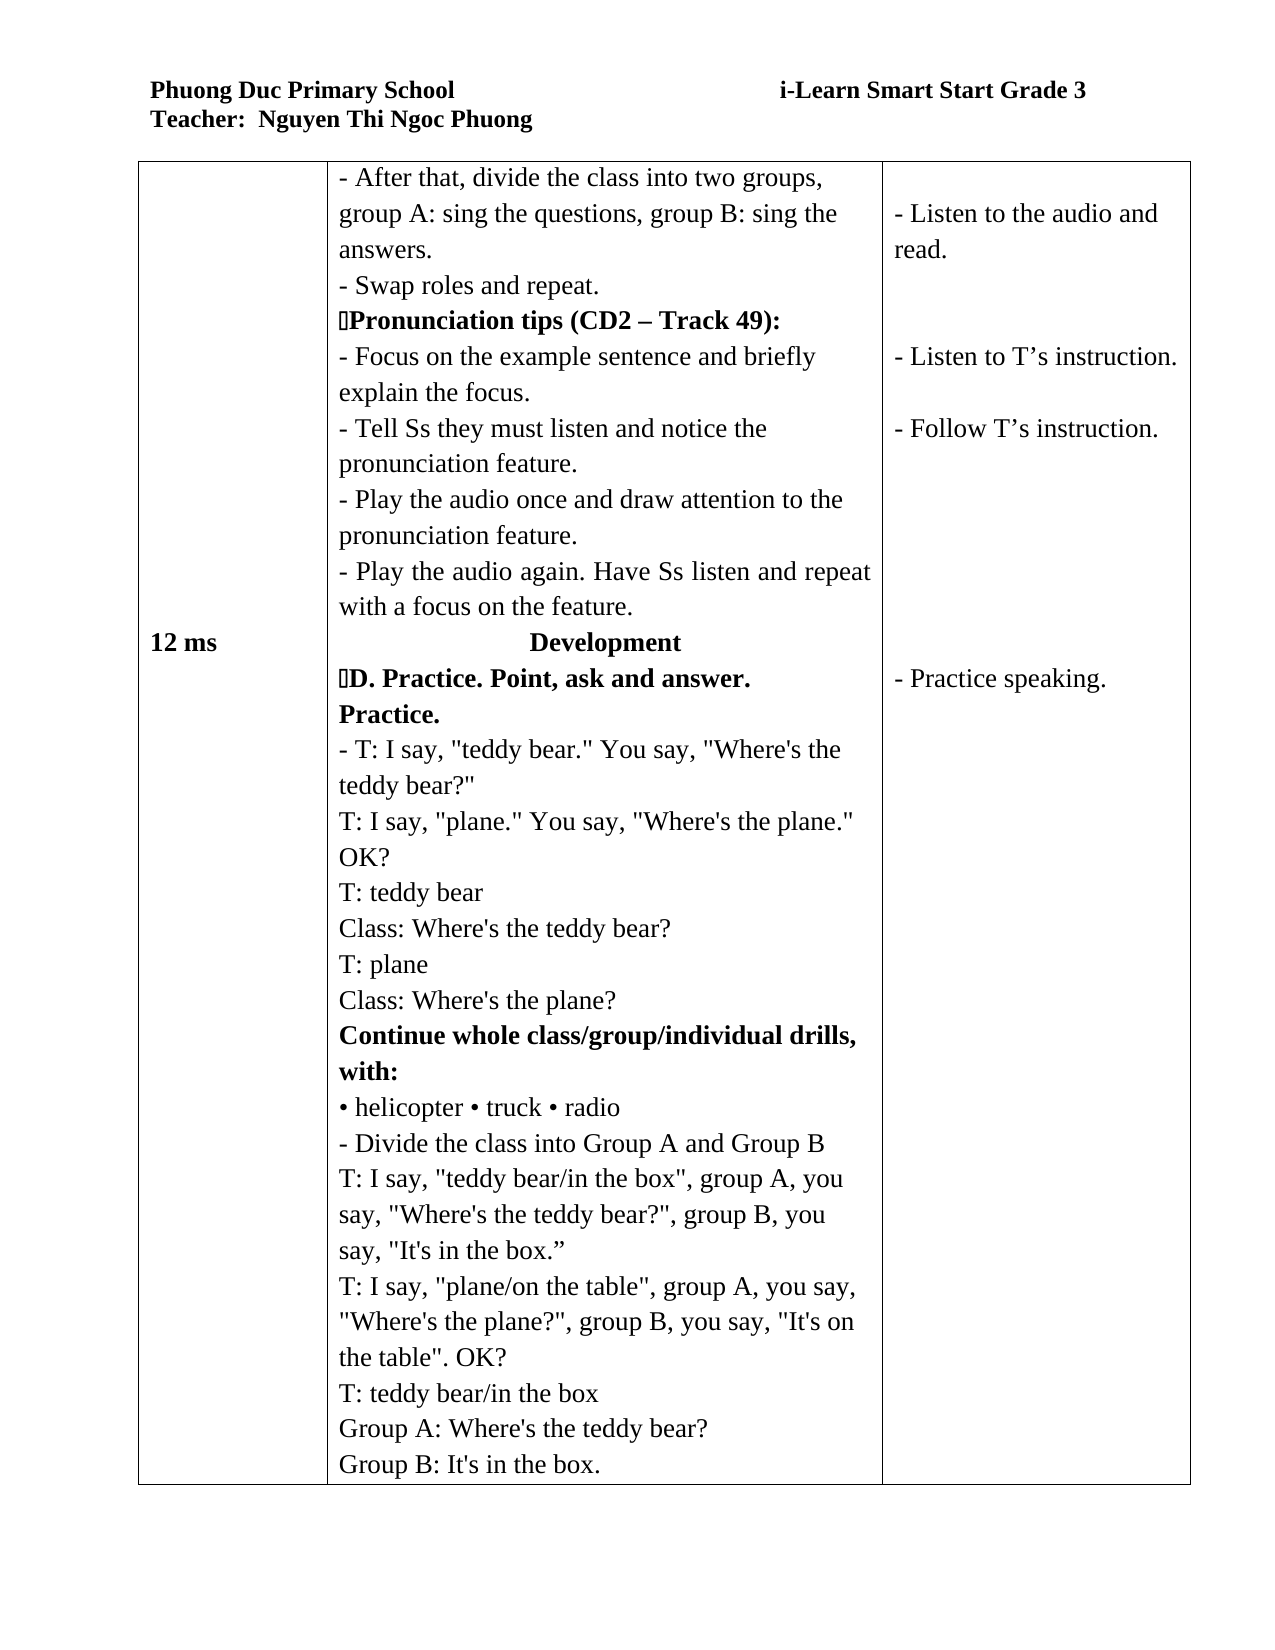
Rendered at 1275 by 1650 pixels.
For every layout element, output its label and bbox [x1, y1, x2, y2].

table_cell [139, 162, 327, 1483]
table_cell [883, 162, 1190, 1483]
table_cell [328, 162, 882, 1483]
